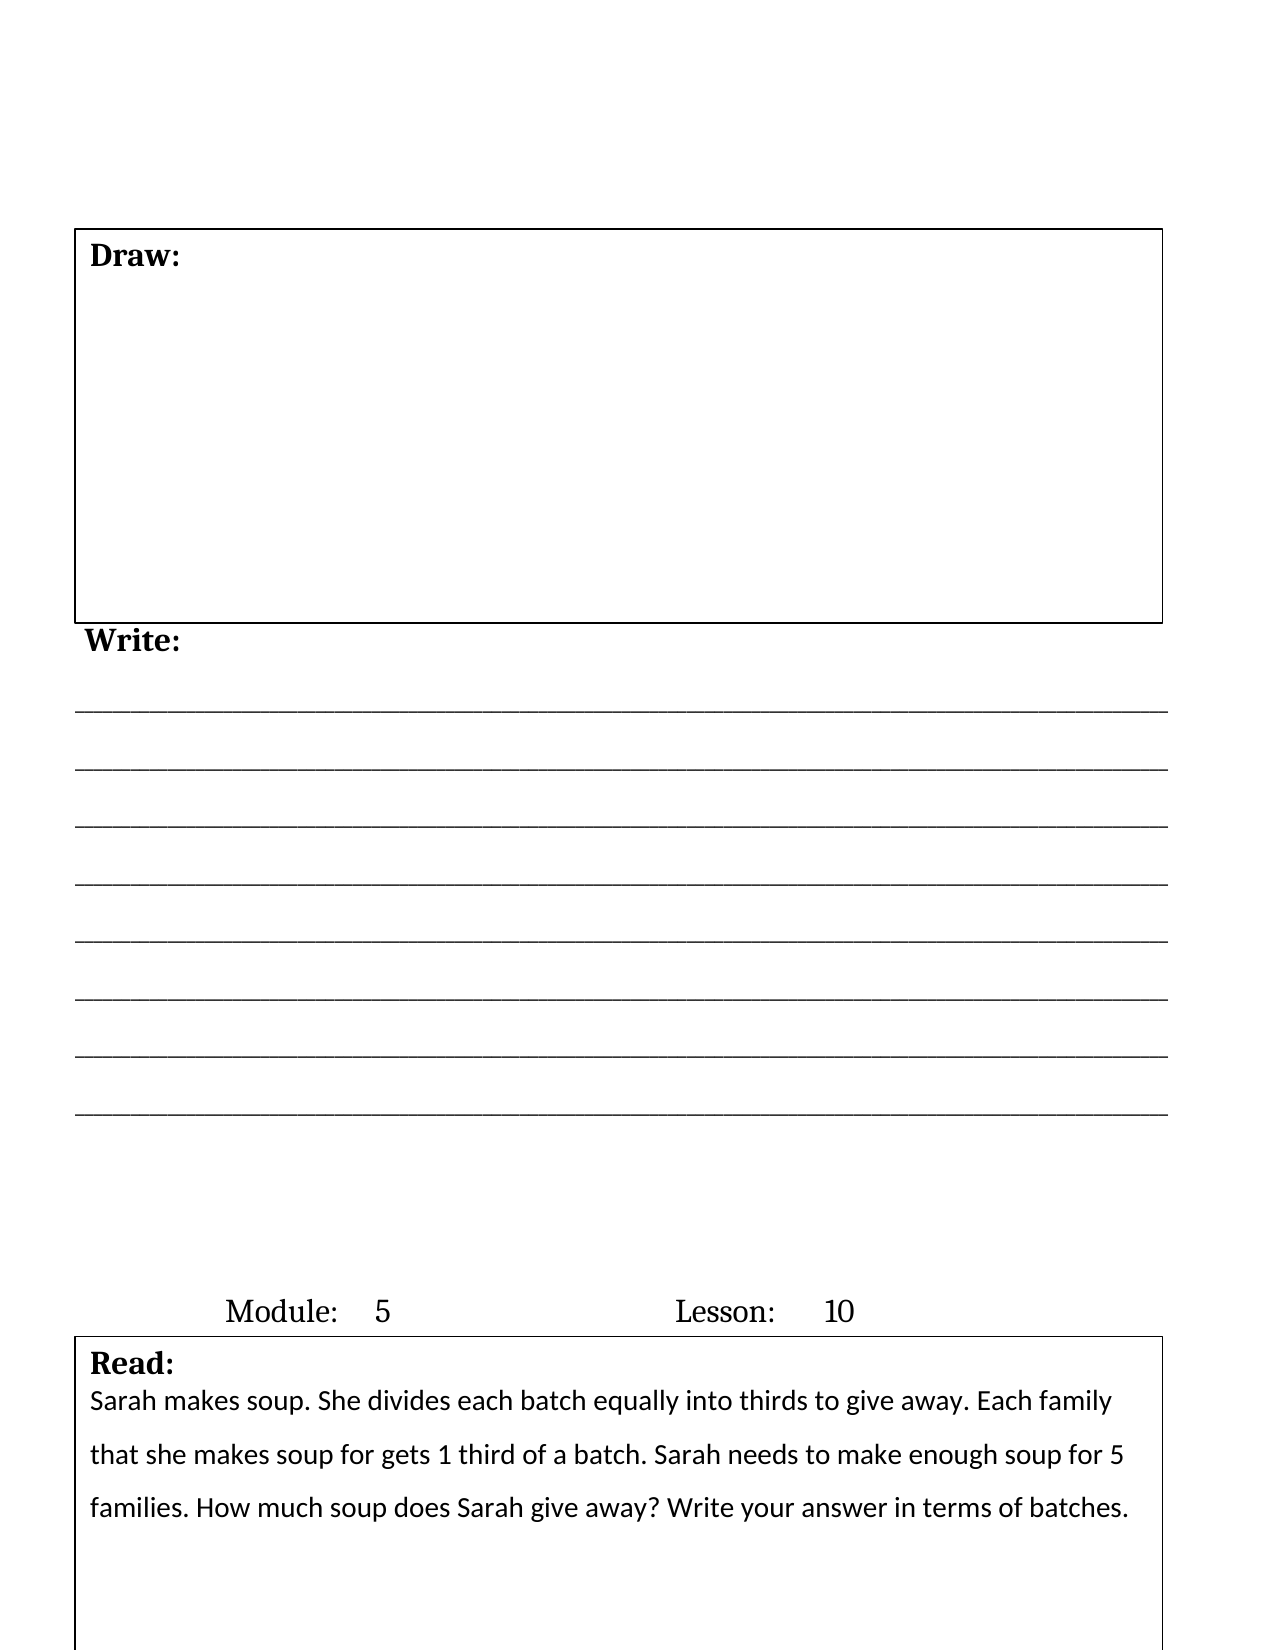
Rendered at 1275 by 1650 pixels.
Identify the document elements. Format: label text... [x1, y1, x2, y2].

text ______________________________________________________________________________________________________________________ [75, 1091, 1200, 1119]
text ______________________________________________________________________________________________________________________ [75, 861, 1200, 889]
text ______________________________________________________________________________________________________________________ [75, 688, 1200, 717]
text Module: 5 Lesson: 10 [75, 1292, 1200, 1330]
text ______________________________________________________________________________________________________________________ [75, 976, 1200, 1004]
text Write: [84, 621, 1200, 659]
text ______________________________________________________________________________________________________________________ [75, 918, 1200, 947]
text ______________________________________________________________________________________________________________________ [75, 803, 1200, 832]
text ______________________________________________________________________________________________________________________ [75, 746, 1200, 774]
text ______________________________________________________________________________________________________________________ [75, 1033, 1200, 1062]
